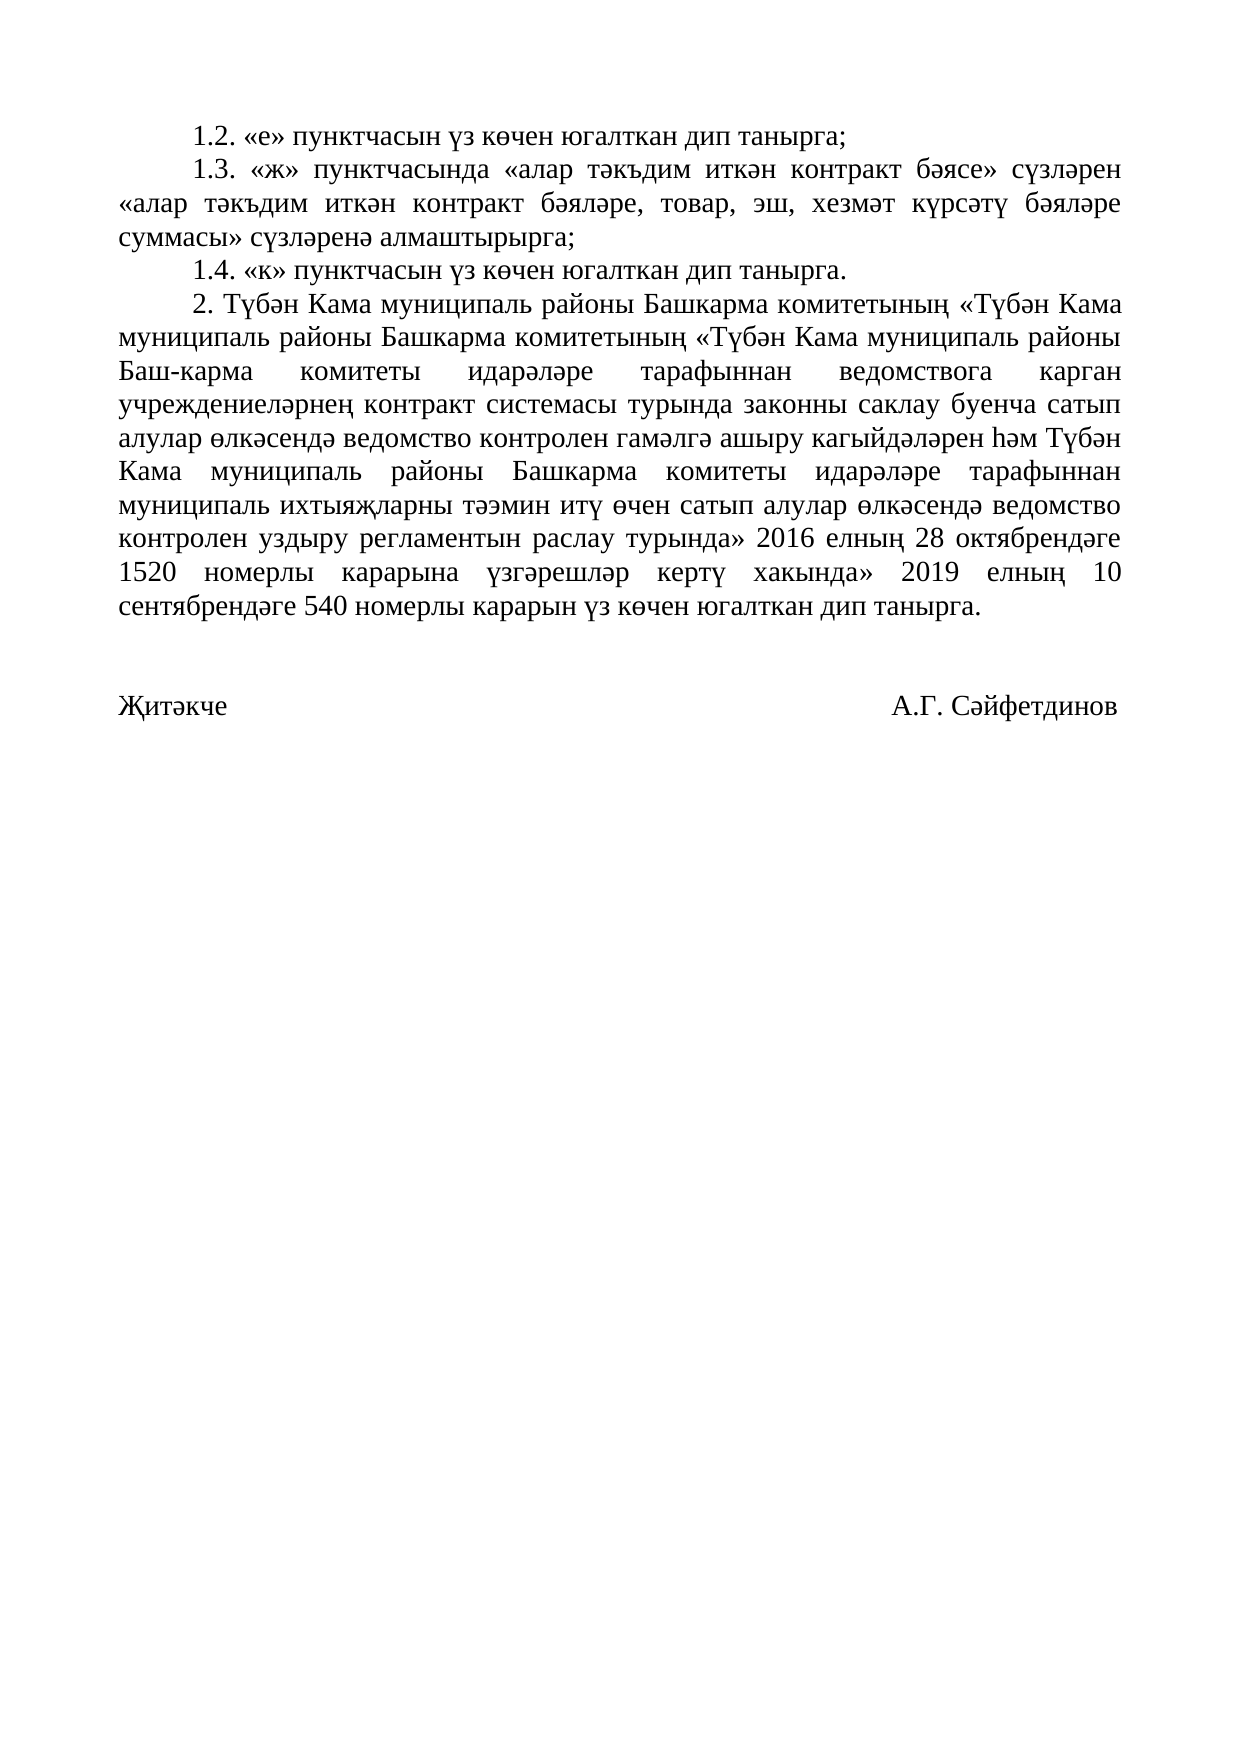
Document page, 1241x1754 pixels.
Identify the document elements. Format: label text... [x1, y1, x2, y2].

text Җитәкче А.Г. Сәйфетдинов [118, 688, 1122, 722]
text 2. Түбән Кама муниципаль районы Башкарма комитетының «Түбән Кама муниципаль районы Башкарма комитетының «Түбән Кама муниципаль районы Баш-карма комитеты идарәләре тарафыннан ведомствога карган учреждениеләрнең контракт системасы турында законны саклау буенча сатып алулар өлкәсендә ведомство контролен гамәлгә ашыру кагыйдәләрен һәм Түбән Кама муниципаль районы Башкарма комитеты идарәләре тарафыннан муниципаль ихтыяҗларны тәэмин итү өчен сатып алулар өлкәсендә ведомство контролен уздыру регламентын раслау турында» 2016 елның 28 октябрендәге 1520 номерлы карарына үзгәрешләр кертү хакында» 2019 елның 10 сентябрендәге 540 номерлы карарын үз көчен югалткан дип танырга. [118, 286, 1122, 621]
text 1.4. «к» пунктчасын үз көчен югалткан дип танырга. [118, 252, 1122, 286]
text 1.2. «е» пунктчасын үз көчен югалткан дип танырга; [118, 118, 1122, 152]
text 1.3. «ж» пунктчасында «алар тәкъдим иткән контракт бәясе» сүзләрен «алар тәкъдим иткән контракт бәяләре, товар, эш, хезмәт күрсәтү бәяләре суммасы» сүзләренә алмаштырырга; [118, 152, 1122, 252]
